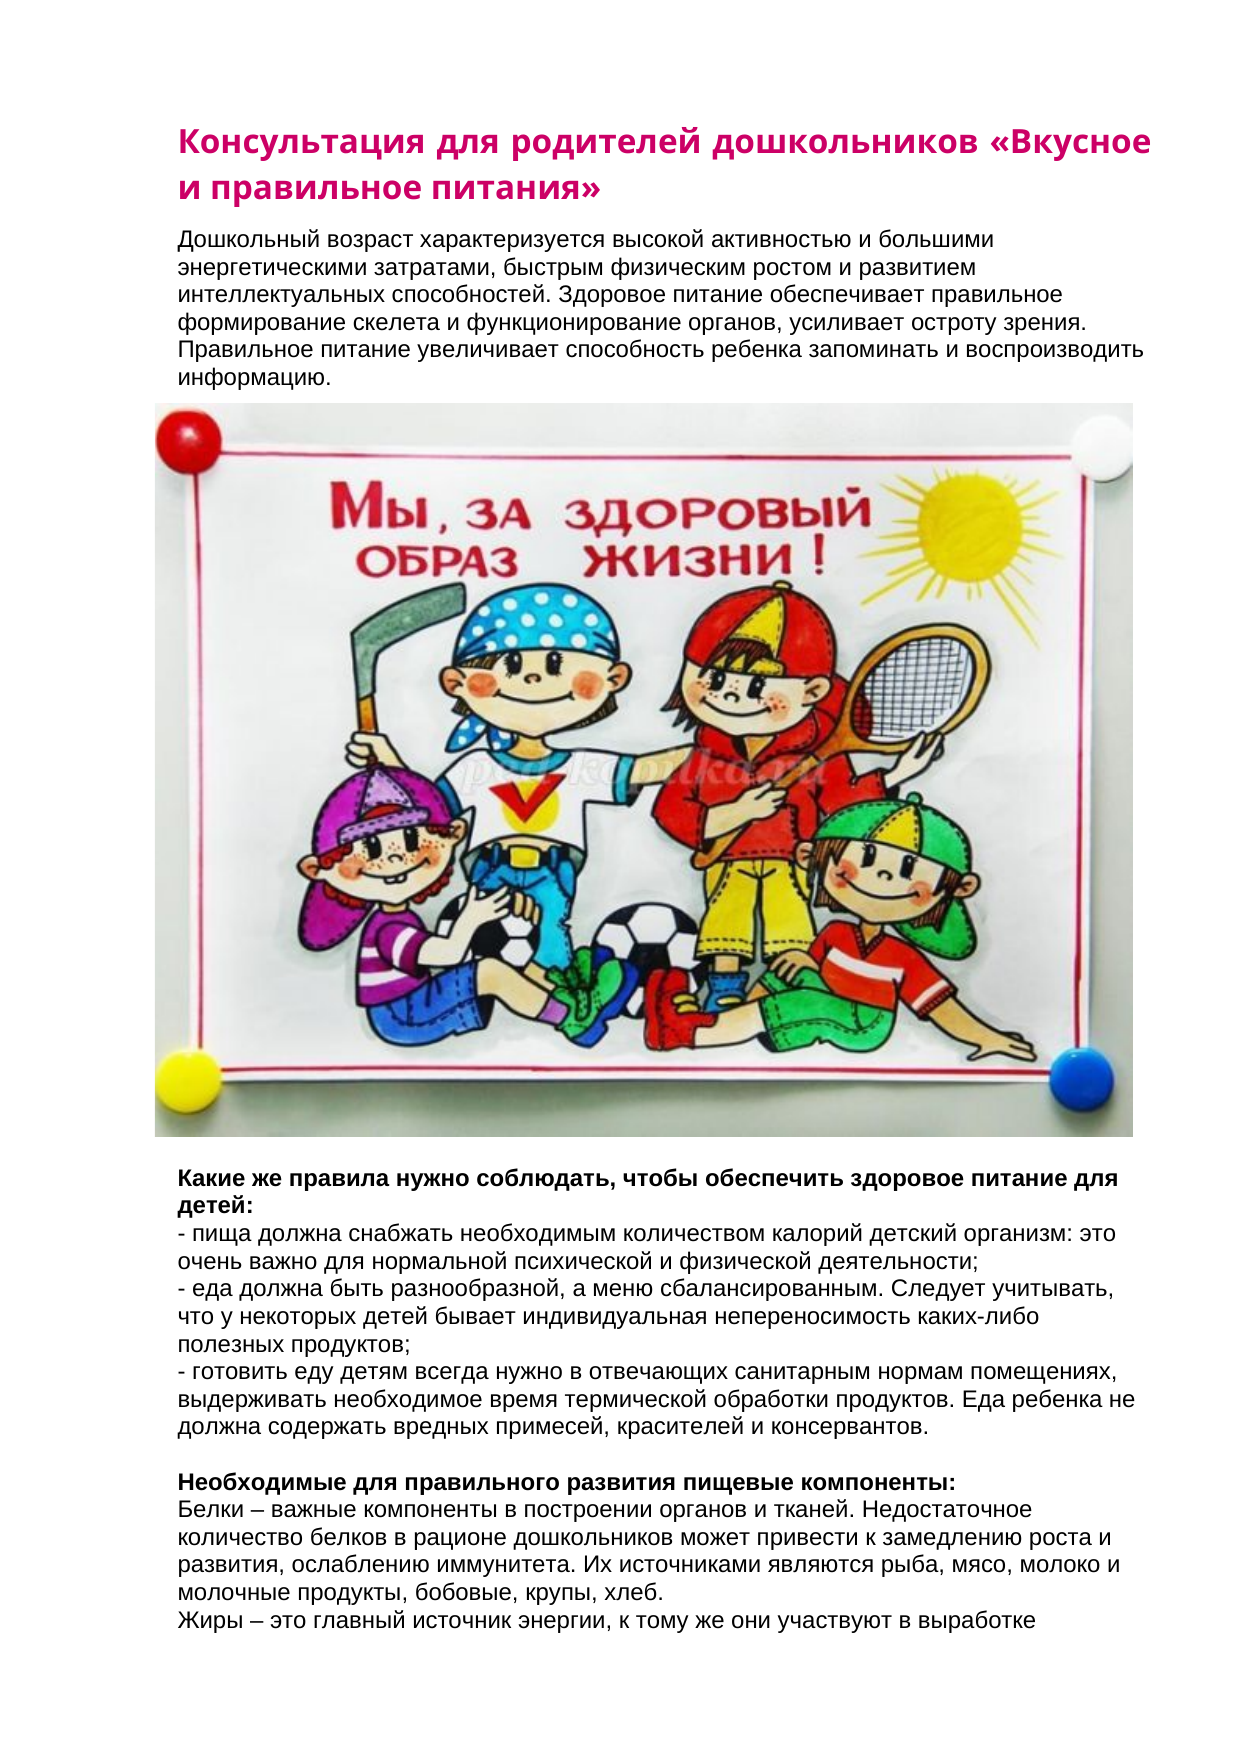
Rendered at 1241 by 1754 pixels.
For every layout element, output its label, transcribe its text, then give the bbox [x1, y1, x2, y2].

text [177, 1164, 1152, 1633]
text Консультация для родителей дошкольников «Вкусное и правильное питания» [177, 118, 1152, 209]
picture [154, 403, 1133, 1137]
text Дошкольный возраст характеризуется высокой активностью и большими энергетическими затратами, быстрым физическим ростом и развитием интеллектуальных способностей. Здоровое питание обеспечивает правильное формирование скелета и функционирование органов, усиливает остроту зрения. Правильное питание увеличивает способность ребенка запоминать и воспроизводить информацию. [177, 225, 1152, 391]
